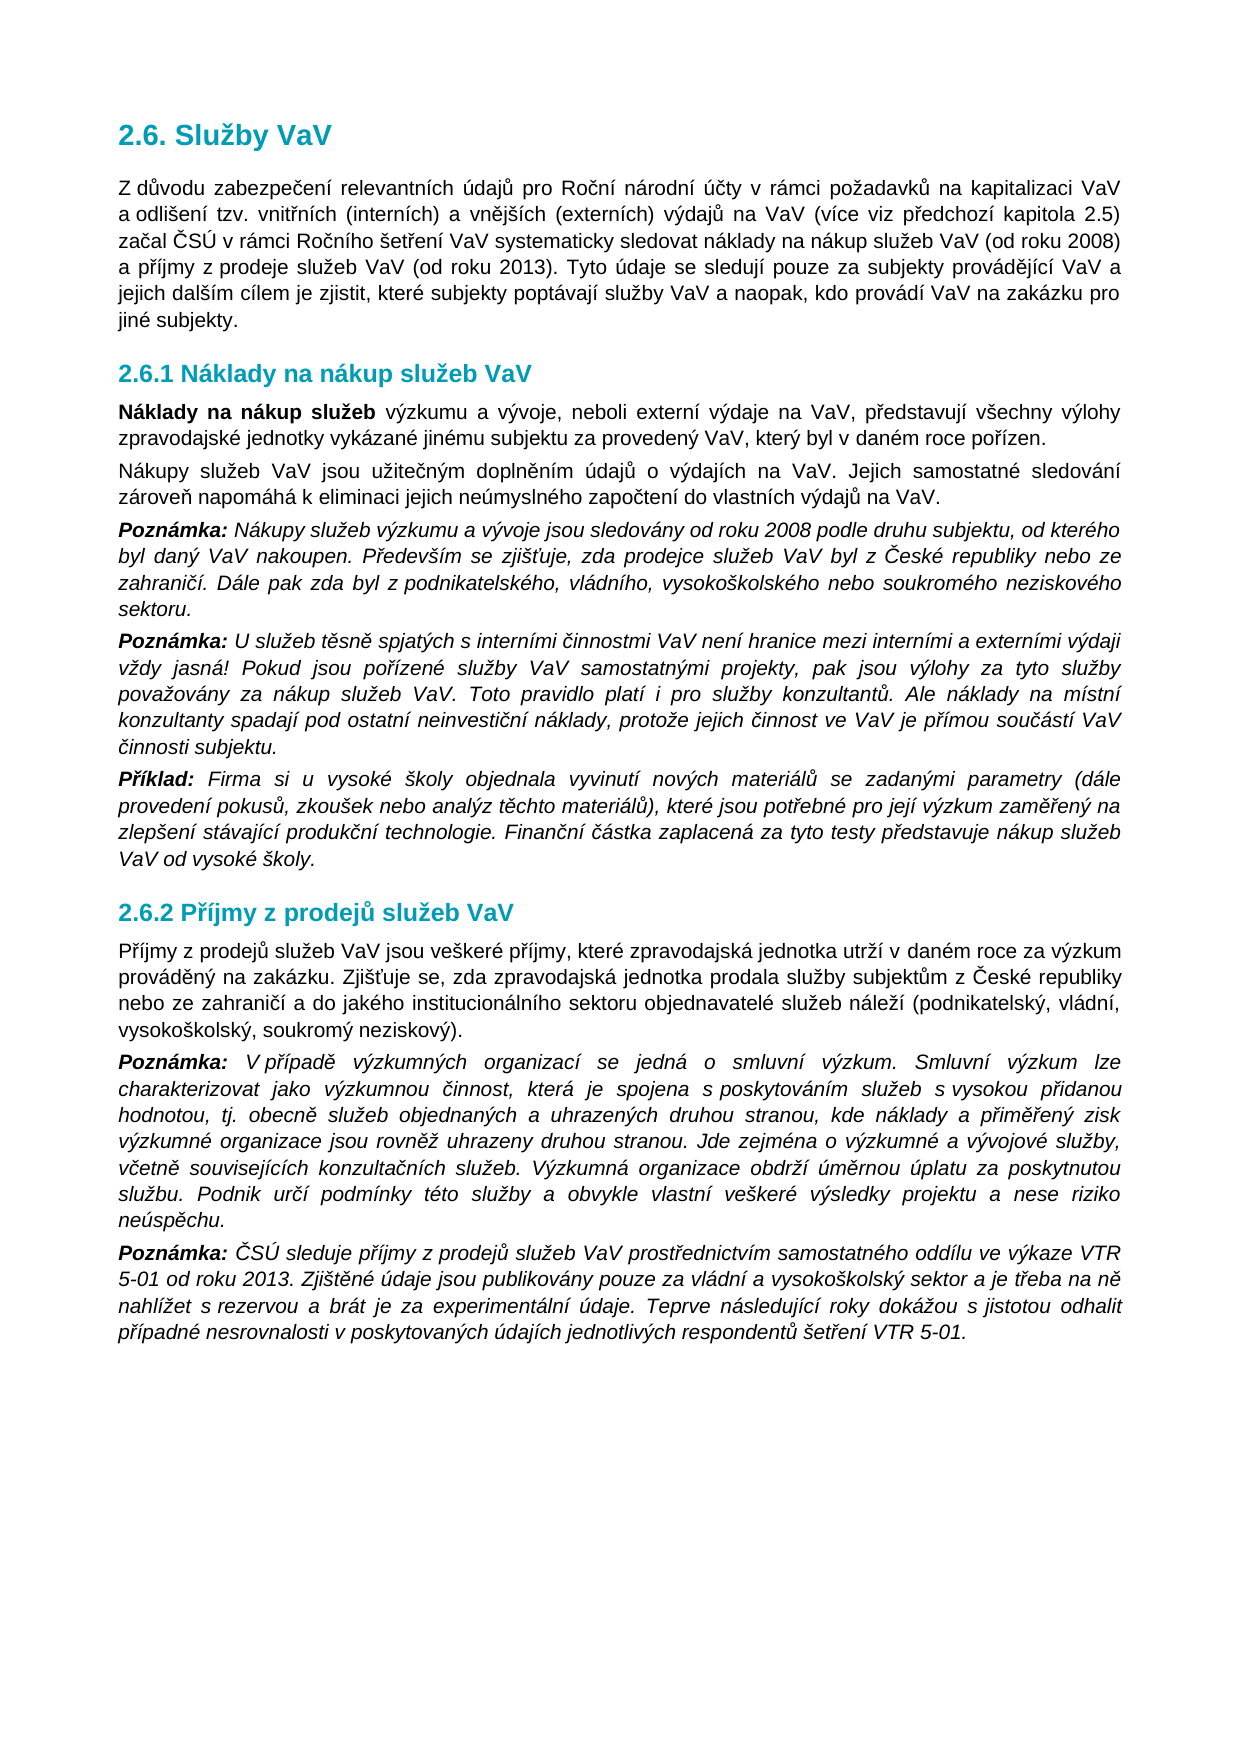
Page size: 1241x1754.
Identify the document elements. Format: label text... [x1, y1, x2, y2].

text Příjmy z prodejů služeb VaV jsou veškeré příjmy, které zpravodajská jednotka utrží v daném roce za výzkum prováděný na zakázku. Zjišťuje se, zda zpravodajská jednotka prodala služby subjektům z České republiky nebo ze zahraničí a do jakého institucionálního sektoru objednavatelé služeb náleží (podnikatelský, vládní, vysokoškolský, soukromý neziskový). [118, 938, 1122, 1041]
subtitle 2.6. Služby VaV [118, 118, 1122, 152]
text 2.6.1 Náklady na nákup služeb VaV [118, 359, 1122, 388]
text Poznámka: V případě výzkumných organizací se jedná o smluvní výzkum. Smluvní výzkum lze charakterizovat jako výzkumnou činnost, která je spojena s poskytováním služeb s vysokou přidanou hodnotou, tj. obecně služeb objednaných a uhrazených druhou stranou, kde náklady a přiměřený zisk výzkumné organizace jsou rovněž uhrazeny druhou stranou. Jde zejména o výzkumné a vývojové služby, včetně souvisejících konzultačních služeb. Výzkumná organizace obdrží úměrnou úplatu za poskytnutou službu. Podnik určí podmínky této služby a obvykle vlastní veškeré výsledky projektu a nese riziko neúspěchu. [118, 1050, 1122, 1232]
text Nákupy služeb VaV jsou užitečným doplněním údajů o výdajích na VaV. Jejich samostatné sledování zároveň napomáhá k eliminaci jejich neúmyslného započtení do vlastních výdajů na VaV. [118, 459, 1122, 509]
text Poznámka: U služeb těsně spjatých s interními činnostmi VaV není hranice mezi interními a externími výdaji vždy jasná! Pokud jsou pořízené služby VaV samostatnými projekty, pak jsou výlohy za tyto služby považovány za nákup služeb VaV. Toto pravidlo platí i pro služby konzultantů. Ale náklady na místní konzultanty spadají pod ostatní neinvestiční náklady, protože jejich činnost ve VaV je přímou součástí VaV činnosti subjektu. [118, 629, 1122, 759]
text Poznámka: Nákupy služeb výzkumu a vývoje jsou sledovány od roku 2008 podle druhu subjektu, od kterého byl daný VaV nakoupen. Především se zjišťuje, zda prodejce služeb VaV byl z České republiky nebo ze zahraničí. Dále pak zda byl z podnikatelského, vládního, vysokoškolského nebo soukromého neziskového sektoru. [118, 518, 1122, 621]
text Příklad: Firma si u vysoké školy objednala vyvinutí nových materiálů se zadanými parametry (dále provedení pokusů, zkoušek nebo analýz těchto materiálů), které jsou potřebné pro její výzkum zaměřený na zlepšení stávající produkční technologie. Finanční částka zaplacená za tyto testy představuje nákup služeb VaV od vysoké školy. [118, 767, 1122, 870]
text Náklady na nákup služeb výzkumu a vývoje, neboli externí výdaje na VaV, představují všechny výlohy zpravodajské jednotky vykázané jinému subjektu za provedený VaV, který byl v daném roce pořízen. [118, 400, 1122, 450]
text Poznámka: ČSÚ sleduje příjmy z prodejů služeb VaV prostřednictvím samostatného oddílu ve výkaze VTR 5-01 od roku 2013. Zjištěné údaje jsou publikovány pouze za vládní a vysokoškolský sektor a je třeba na ně nahlížet s rezervou a brát je za experimentální údaje. Teprve následující roky dokážou s jistotou odhalit případné nesrovnalosti v poskytovaných údajích jednotlivých respondentů šetření VTR 5-01. [118, 1241, 1122, 1344]
text 2.6.2 Příjmy z prodejů služeb VaV [118, 898, 1122, 926]
text Z důvodu zabezpečení relevantních údajů pro Roční národní účty v rámci požadavků na kapitalizaci VaV a odlišení tzv. vnitřních (interních) a vnějších (externích) výdajů na VaV (více viz předchozí kapitola 2.5) začal ČSÚ v rámci Ročního šetření VaV systematicky sledovat náklady na nákup služeb VaV (od roku 2008) a příjmy z prodeje služeb VaV (od roku 2013). Tyto údaje se sledují pouze za subjekty provádějící VaV a jejich dalším cílem je zjistit, které subjekty poptávají služby VaV a naopak, kdo provádí VaV na zakázku pro jiné subjekty. [118, 176, 1122, 332]
